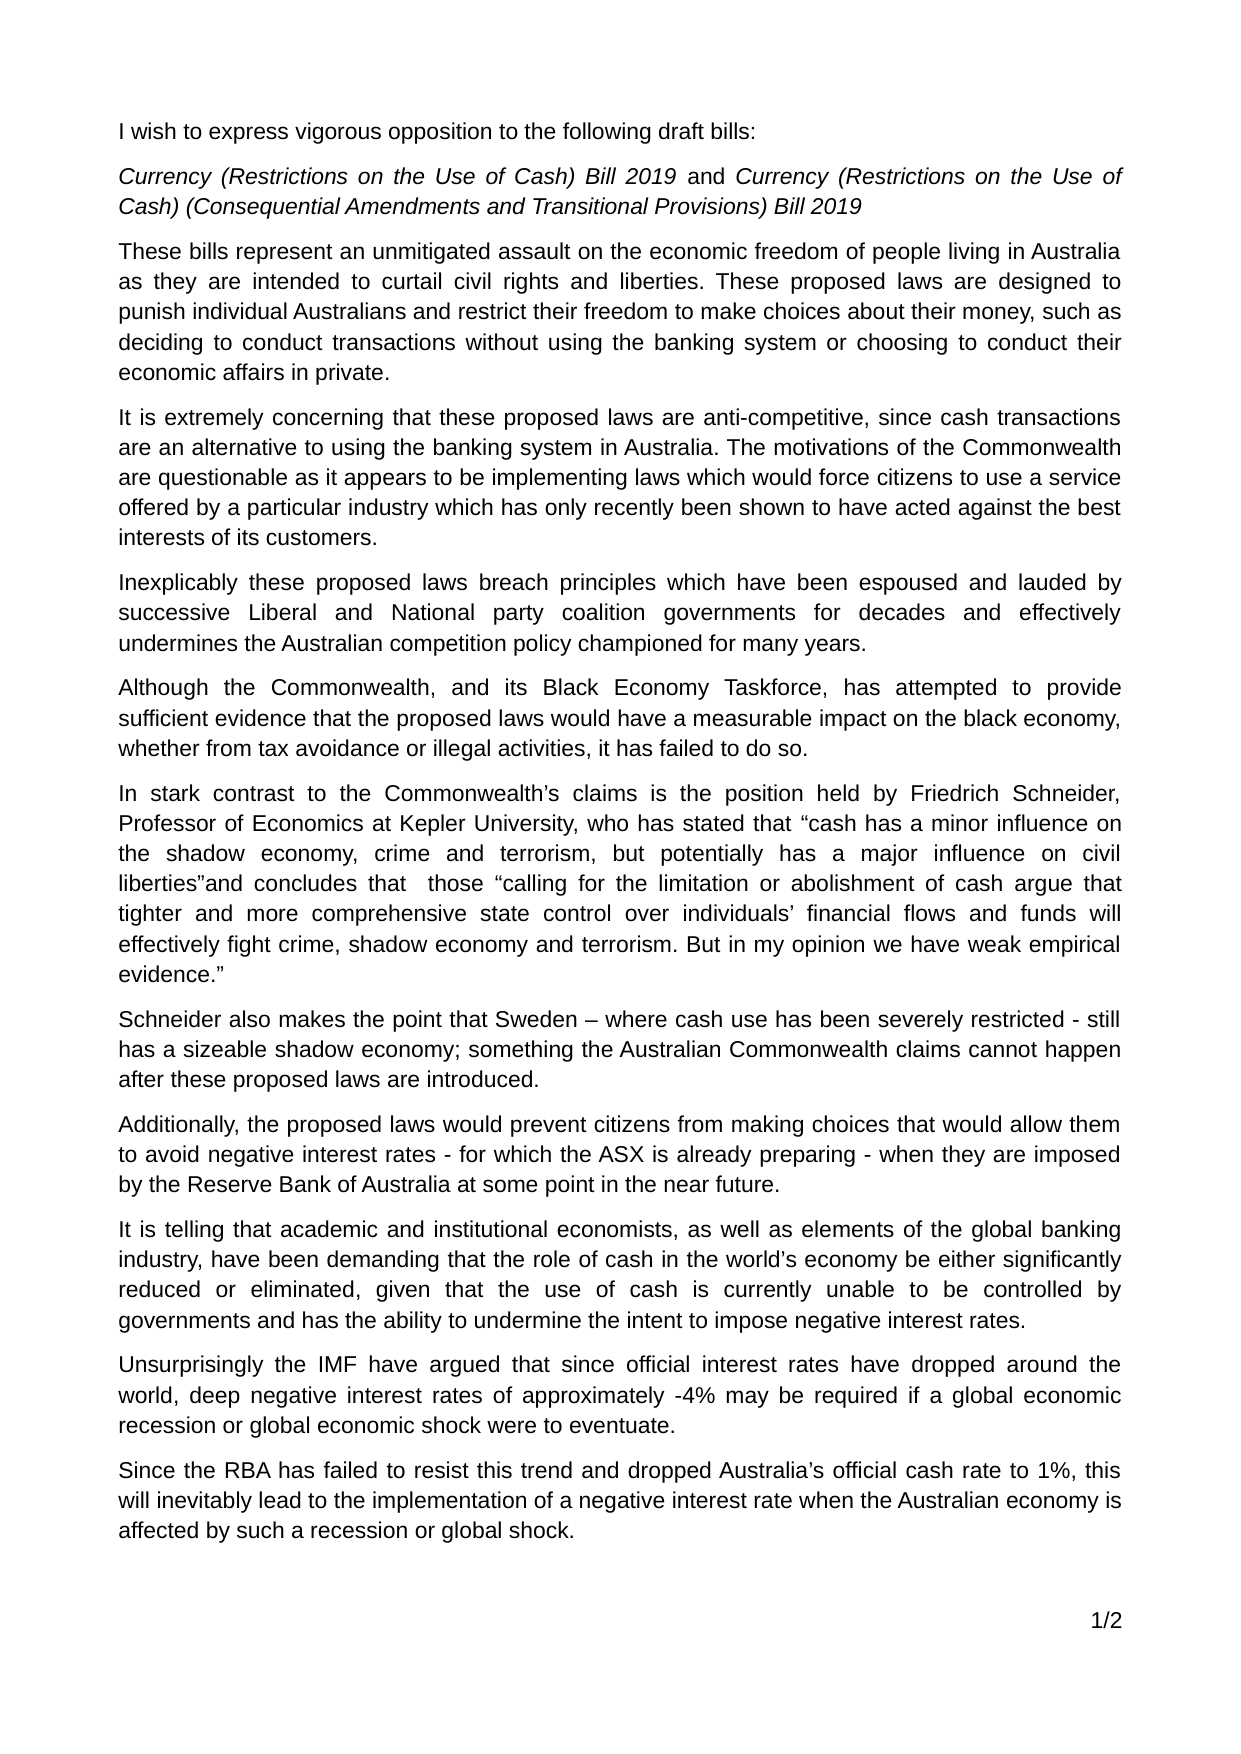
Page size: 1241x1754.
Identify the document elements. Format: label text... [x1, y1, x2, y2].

text Since the RBA has failed to resist this trend and dropped Australia’s official cash rate to 1%, this will inevitably lead to the implementation of a negative interest rate when the Australian economy is affected by such a recession or global shock. [118, 1457, 1122, 1543]
text It is telling that academic and institutional economists, as well as elements of the global banking industry, have been demanding that the role of cash in the world’s economy be either significantly reduced or eliminated, given that the use of cash is currently unable to be controlled by governments and has the ability to undermine the intent to impose negative interest rates. [118, 1216, 1122, 1333]
text In stark contrast to the Commonwealth’s claims is the position held by Friedrich Schneider, Professor of Economics at Kepler University, who has stated that “cash has a minor influence on the shadow economy, crime and terrorism, but potentially has a major influence on civil liberties”and concludes that those “calling for the limitation or abolishment of cash argue that tighter and more comprehensive state control over individuals’ financial flows and funds will effectively fight crime, shadow economy and terrorism. But in my opinion we have weak empirical evidence.” [118, 779, 1122, 987]
text Although the Commonwealth, and its Black Economy Taskforce, has attempted to provide sufficient evidence that the proposed laws would have a measurable impact on the black economy, whether from tax avoidance or illegal activities, it has failed to do so. [118, 674, 1122, 761]
text Schneider also makes the point that Sweden – where cash use has been severely restricted - still has a sizeable shadow economy; something the Australian Commonwealth claims cannot happen after these proposed laws are introduced. [118, 1006, 1122, 1092]
text Currency (Restrictions on the Use of Cash) Bill 2019 and Currency (Restrictions on the Use of Cash) (Consequential Amendments and Transitional Provisions) Bill 2019 [118, 163, 1122, 219]
text 1/2 [118, 1607, 1122, 1633]
text Additionally, the proposed laws would prevent citizens from making choices that would allow them to avoid negative interest rates - for which the ASX is already preparing - when they are imposed by the Reserve Bank of Australia at some point in the near future. [118, 1111, 1122, 1198]
text These bills represent an unmitigated assault on the economic freedom of people living in Australia as they are intended to curtail civil rights and liberties. These proposed laws are designed to punish individual Australians and restrict their freedom to make choices about their money, such as deciding to conduct transactions without using the banking system or choosing to conduct their economic affairs in private. [118, 238, 1122, 385]
text Inexplicably these proposed laws breach principles which have been espoused and lauded by successive Liberal and National party coalition governments for decades and effectively undermines the Australian competition policy championed for many years. [118, 569, 1122, 656]
text It is extremely concerning that these proposed laws are anti-competitive, since cash transactions are an alternative to using the banking system in Australia. The motivations of the Commonwealth are questionable as it appears to be implementing laws which would force citizens to use a service offered by a particular industry which has only recently been shown to have acted against the best interests of its customers. [118, 403, 1122, 551]
text I wish to express vigorous opposition to the following draft bills: [118, 118, 1122, 144]
text Unsurprisingly the IMF have argued that since official interest rates have dropped around the world, deep negative interest rates of approximately -4% may be required if a global economic recession or global economic shock were to eventuate. [118, 1351, 1122, 1438]
